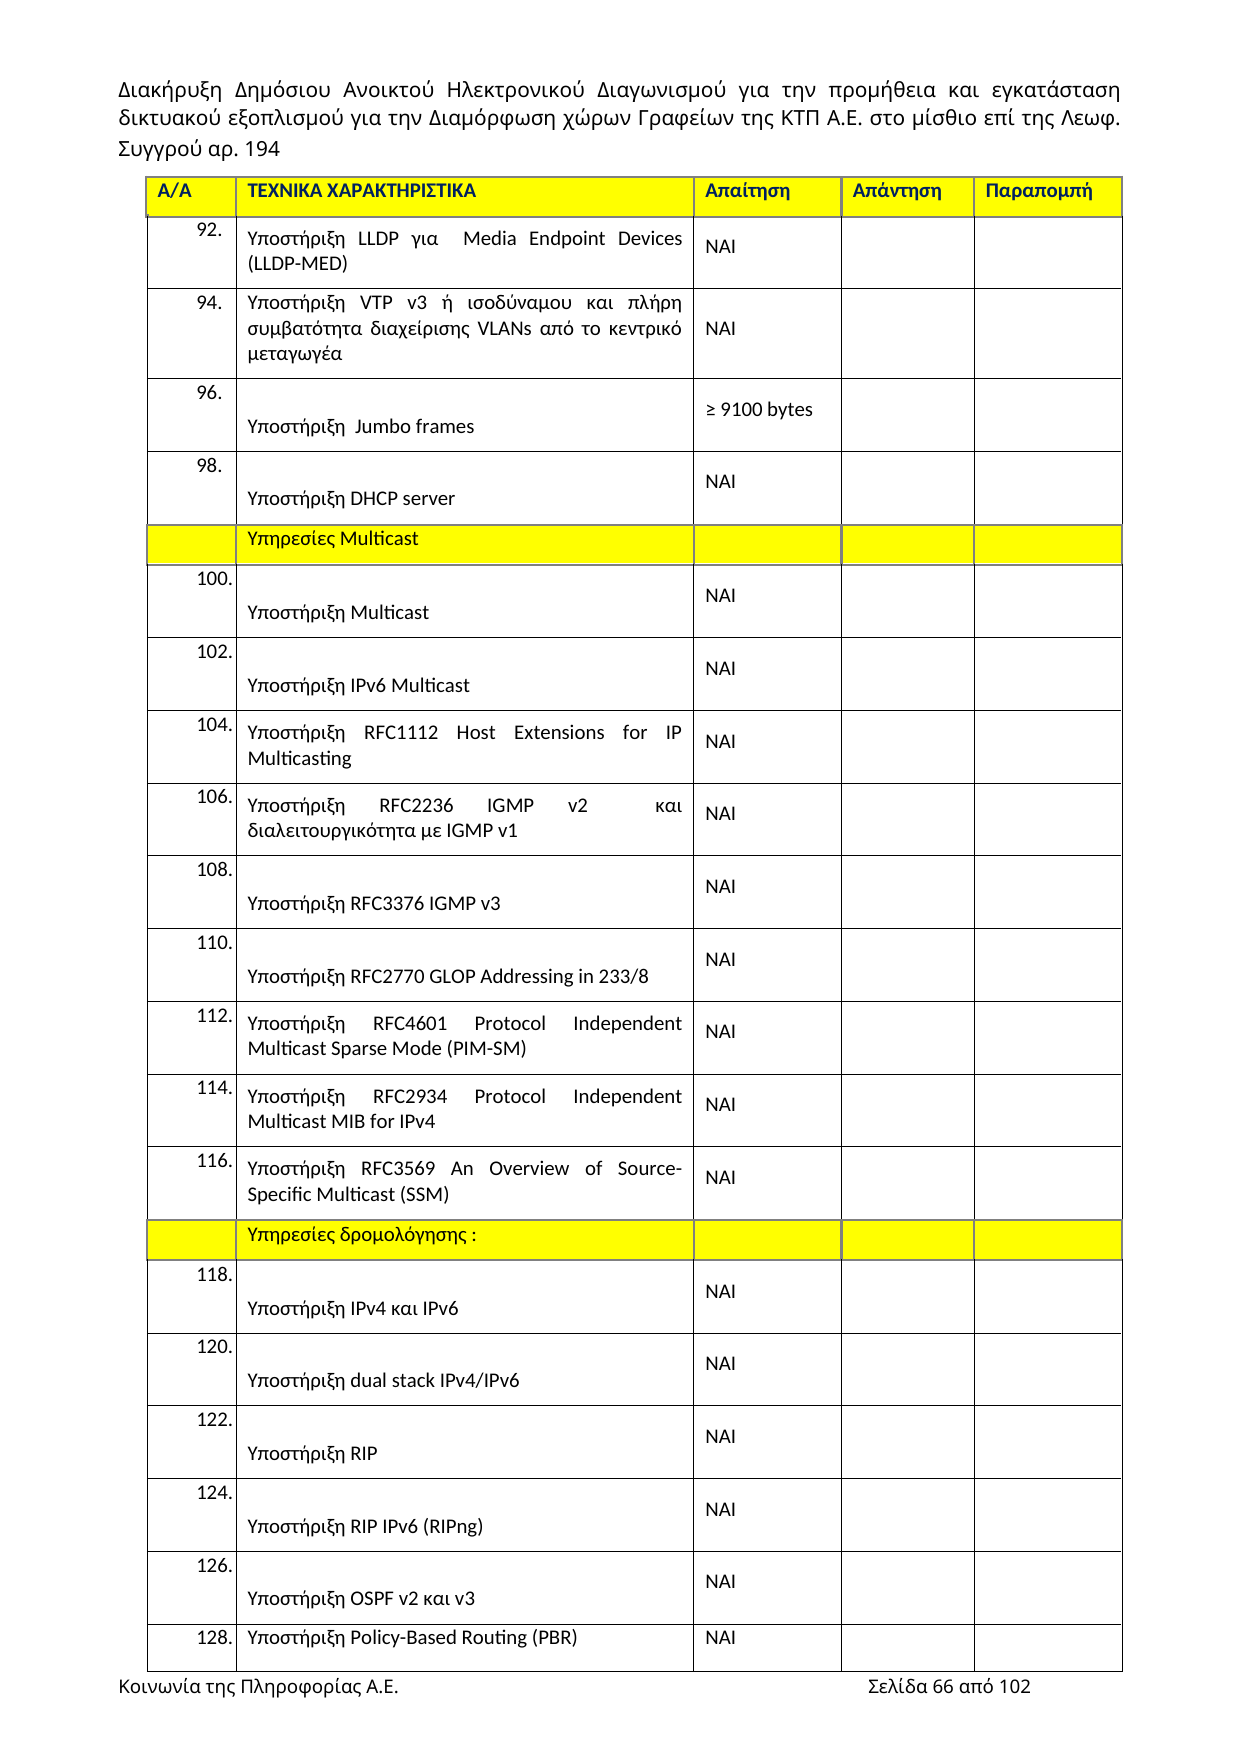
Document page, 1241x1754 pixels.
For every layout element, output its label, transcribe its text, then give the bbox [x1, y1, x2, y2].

table_cell [975, 526, 1121, 563]
table_cell [148, 1625, 236, 1671]
table_cell [842, 856, 974, 928]
table_cell ΝΑΙ [694, 1002, 841, 1073]
table_cell [843, 1221, 973, 1259]
table_cell [975, 1001, 1122, 1073]
table_cell Υποστήριξη IPv4 και IPv6 [237, 1261, 693, 1333]
table_cell [842, 1552, 974, 1623]
table_cell [148, 526, 235, 563]
table_cell ΝΑΙ [694, 784, 841, 855]
table_cell ΝΑΙ [694, 566, 841, 637]
table_cell [148, 218, 236, 288]
table_cell ΝΑΙ [694, 638, 841, 710]
table_cell Υποστήριξη RFC4601 Protocol Independent Multicast Sparse Mode (PIM-SM) [237, 1002, 693, 1073]
table_cell [148, 452, 236, 523]
table_cell NAI [694, 1479, 841, 1551]
table_cell [975, 1478, 1122, 1551]
table_cell [842, 1625, 974, 1671]
table_cell [148, 566, 236, 637]
table_cell NAI [694, 1406, 841, 1478]
table_cell Υποστήριξη VTP v3 ή ισοδύναμου και πλήρη συμβατότητα διαχείρισης VLANs από το κεντρικό μεταγωγέα [237, 289, 693, 378]
table_cell [148, 929, 236, 1001]
table_header Απαίτηση [695, 178, 840, 216]
table_cell [148, 1147, 236, 1219]
table_cell ΝΑΙ [694, 1147, 841, 1219]
table_cell [148, 1552, 236, 1623]
table_cell [975, 378, 1122, 451]
table_cell Υποστήριξη RIP IPv6 (RIPng) [237, 1479, 693, 1551]
table_cell Υποστήριξη RFC2934 Protocol Independent Multicast MIB for IPv4 [237, 1075, 693, 1146]
table_cell NAI [694, 1334, 841, 1405]
table_cell ΝΑΙ [694, 1075, 841, 1146]
table_cell [842, 566, 974, 637]
table_cell [148, 1002, 236, 1073]
table_cell [148, 1221, 235, 1259]
table_cell ≥ 9100 bytes [694, 379, 841, 451]
table_cell ΝΑΙ [694, 289, 841, 378]
table_cell [975, 218, 1122, 288]
table_cell [148, 638, 236, 710]
table_cell [975, 1333, 1122, 1405]
table_cell [148, 1479, 236, 1551]
table_cell [842, 218, 974, 288]
table_cell Υποστήριξη RIP [237, 1406, 693, 1478]
table_cell [148, 856, 236, 928]
table_cell [842, 1334, 974, 1405]
table_cell Υποστήριξη LLDP για Media Endpoint Devices (LLDP-MED) [237, 218, 693, 288]
table_cell [975, 1405, 1122, 1478]
table_cell [148, 289, 236, 378]
table_cell Υποστήριξη Policy-Based Routing (PBR) [237, 1625, 693, 1671]
table_cell [842, 784, 974, 855]
table_cell Υποστήριξη RFC2236 IGMP v2 και διαλειτουργικότητα με IGMP v1 [237, 784, 693, 855]
table_cell [975, 1074, 1122, 1146]
table_cell [842, 1002, 974, 1073]
table_cell [148, 1406, 236, 1478]
table_cell [842, 711, 974, 783]
table_cell [842, 289, 974, 378]
table_cell Υπηρεσίες δρομολόγησης : [237, 1221, 693, 1259]
table_cell Υποστήριξη IPv6 Multicast [237, 638, 693, 710]
table_cell [842, 1479, 974, 1551]
table_cell [695, 1221, 840, 1259]
table_cell [975, 1261, 1122, 1333]
table_cell Υπηρεσίες Multicast [237, 526, 693, 563]
table_cell [842, 452, 974, 523]
table_cell [975, 1221, 1121, 1259]
table_cell [975, 288, 1122, 378]
table_cell ΝΑΙ [694, 711, 841, 783]
table_cell [975, 637, 1122, 710]
table_cell [975, 928, 1122, 1001]
table_cell [975, 566, 1122, 637]
table_cell NAI [694, 1552, 841, 1623]
table_cell Υποστήριξη RFC2770 GLOP Addressing in 233/8 [237, 929, 693, 1001]
table_cell [148, 1075, 236, 1146]
table_cell ΝΑΙ [694, 856, 841, 928]
table_cell [975, 1551, 1122, 1623]
table_cell Υποστήριξη OSPF v2 και v3 [237, 1552, 693, 1623]
table_cell [148, 379, 236, 451]
table_cell [842, 1261, 974, 1333]
table_cell [975, 1146, 1122, 1219]
table_cell Υποστήριξη RFC3569 An Overview of Source-Specific Multicast (SSM) [237, 1147, 693, 1219]
table_header Α/Α [147, 178, 235, 216]
table_cell [842, 929, 974, 1001]
table_cell NAI [694, 1261, 841, 1333]
table_cell [695, 526, 840, 563]
table_cell [842, 1406, 974, 1478]
table_cell [975, 451, 1122, 523]
table_header Παραπομπή [975, 178, 1121, 216]
table_cell [148, 1334, 236, 1405]
table_cell [148, 711, 236, 783]
table_cell ΝΑΙ [694, 929, 841, 1001]
table_cell [975, 855, 1122, 928]
table_cell [842, 638, 974, 710]
table_header ΤΕΧΝΙΚΑ ΧΑΡΑΚΤΗΡΙΣΤΙΚΑ [237, 178, 693, 216]
table_cell [148, 784, 236, 855]
table_cell ΝΑΙ [694, 218, 841, 288]
table_cell [975, 710, 1122, 783]
table_cell [975, 1624, 1122, 1671]
table_cell Υποστήριξη DHCP server [237, 452, 693, 523]
table_cell Υποστήριξη dual stack IPv4/IPv6 [237, 1334, 693, 1405]
table_cell Υποστήριξη RFC1112 Host Extensions for IP Multicasting [237, 711, 693, 783]
table_cell [148, 1261, 236, 1333]
table_cell Υποστήριξη RFC3376 IGMP v3 [237, 856, 693, 928]
table_header Απάντηση [843, 178, 973, 216]
table_cell [842, 379, 974, 451]
table_cell NAI [694, 1625, 841, 1671]
table_cell Υποστήριξη Jumbo frames [237, 379, 693, 451]
table_cell NAI [694, 452, 841, 523]
table_cell Υποστήριξη Multicast [237, 566, 693, 637]
table_cell [975, 783, 1122, 855]
table_cell [842, 1075, 974, 1146]
table_cell [843, 526, 973, 563]
table_cell [842, 1147, 974, 1219]
